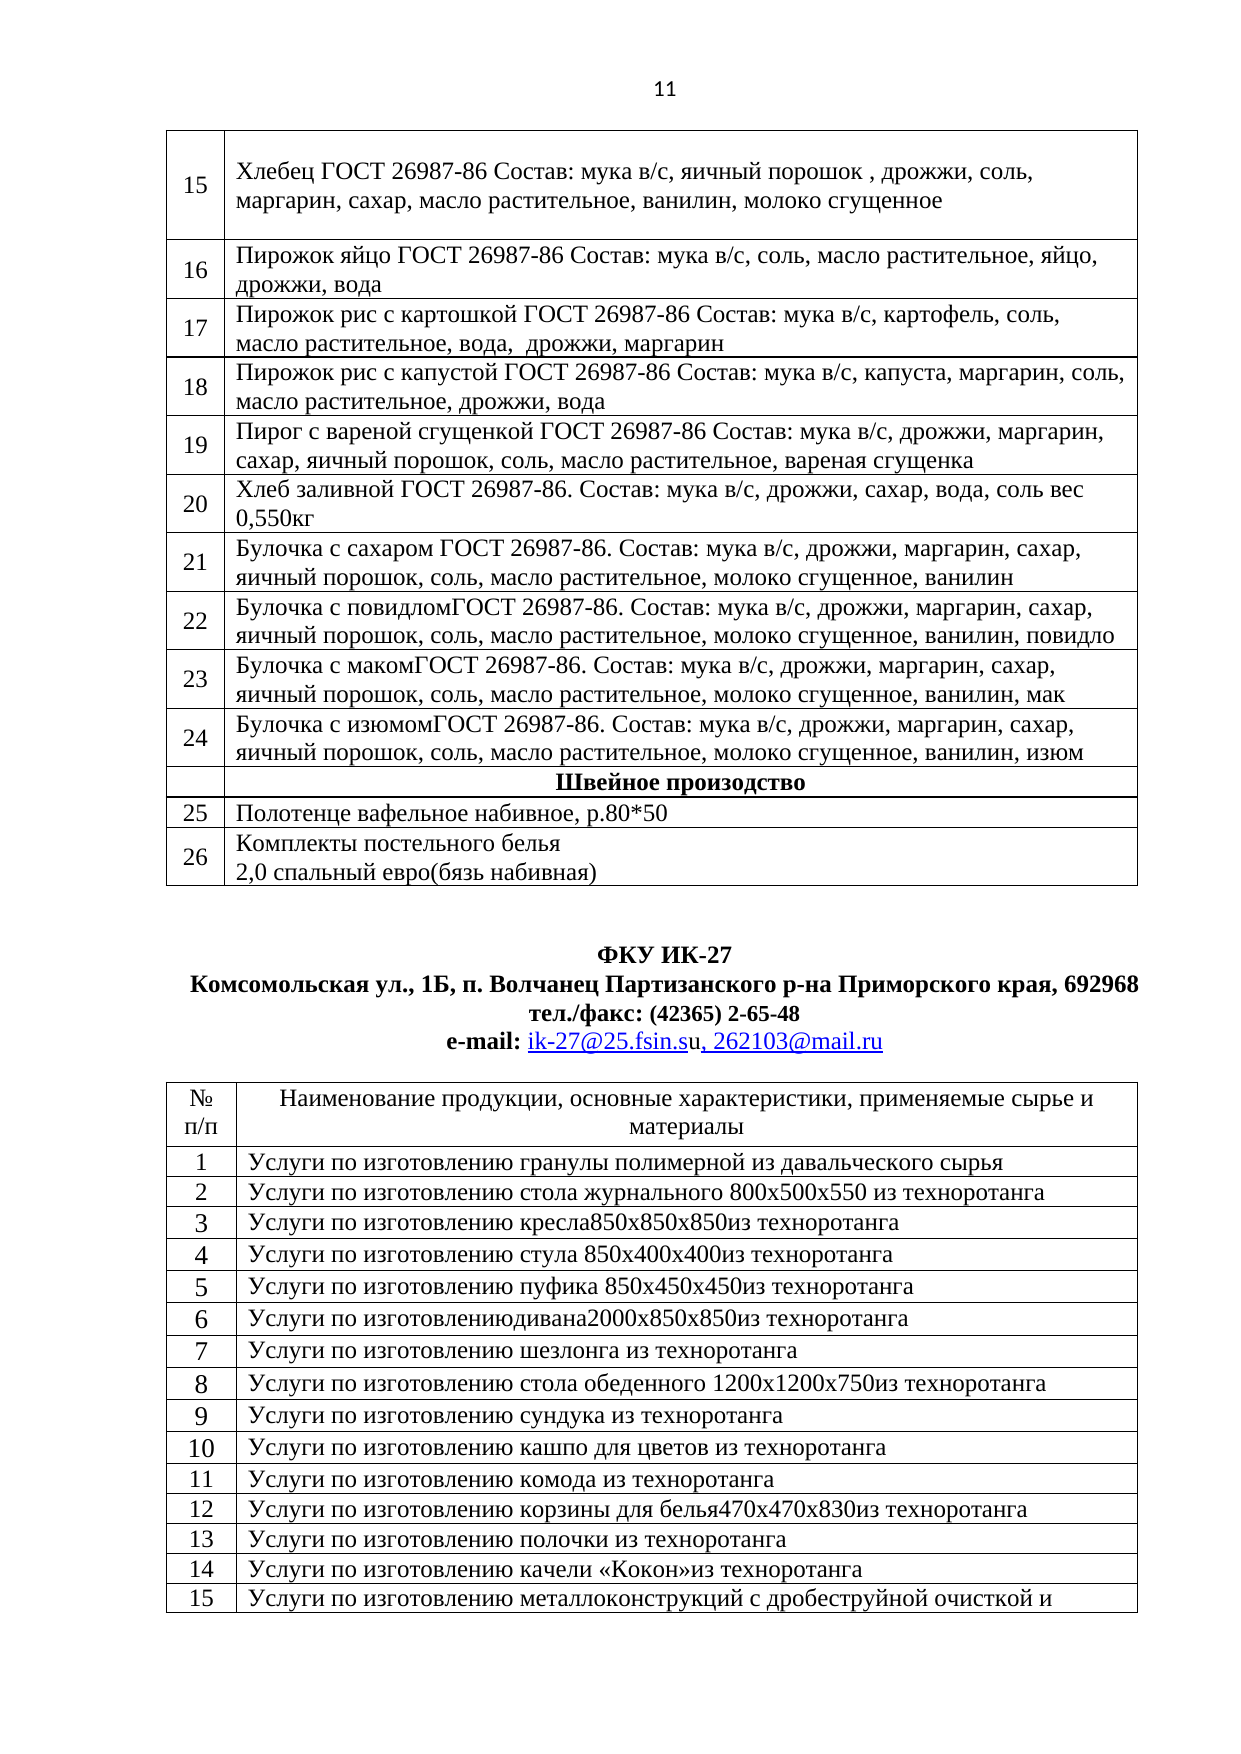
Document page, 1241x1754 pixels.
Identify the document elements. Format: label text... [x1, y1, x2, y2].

table_cell Услуги по изготовлению качели «Кокон»из техноротанга [237, 1554, 1137, 1582]
table_cell Услуги по изготовлению кашпо для цветов из техноротанга [237, 1432, 1137, 1463]
table_cell 7 [167, 1336, 236, 1367]
table_cell 18 [167, 358, 224, 415]
text e-mail: ik-27@25.fsin.su, 262103@mail.ru [177, 1026, 1152, 1055]
table_cell Пирожок рис с капустой ГОСТ 26987-86 Состав: мука в/с, капуста, маргарин, соль, масло растительное, дрожжи, вода [225, 358, 1137, 415]
table_cell 6 [167, 1303, 236, 1334]
table_header 25 [167, 798, 224, 827]
table_cell 4 [167, 1239, 236, 1270]
table_cell Услуги по изготовлению комода из техноротанга [237, 1464, 1137, 1493]
table_cell Услуги по изготовлению корзины для белья470х470х830из техноротанга [237, 1494, 1137, 1523]
table_cell Услуги по изготовлению кресла850х850х850из техноротанга [237, 1207, 1137, 1238]
table_cell Услуги по изготовлению стола обеденного 1200х1200х750из техноротанга [237, 1368, 1137, 1399]
table_cell Пирожок яйцо ГОСТ 26987-86 Состав: мука в/с, соль, масло растительное, яйцо, дрожжи, вода [225, 240, 1137, 298]
table_cell 22 [167, 592, 224, 649]
table_cell 11 [167, 1464, 236, 1493]
table_cell 8 [167, 1368, 236, 1399]
table_cell 9 [167, 1400, 236, 1431]
table_cell 3 [167, 1207, 236, 1238]
table_cell 13 [167, 1524, 236, 1553]
table_cell 26 [167, 828, 224, 885]
table_cell 10 [167, 1432, 236, 1463]
table_cell Булочка с повидломГОСТ 26987-86. Состав: мука в/с, дрожжи, маргарин, сахар, яичный порошок, соль, масло растительное, молоко сгущенное, ванилин, повидло [225, 592, 1137, 649]
table_cell Услуги по изготовлению пуфика 850х450х450из техноротанга [237, 1271, 1137, 1302]
table_cell 14 [167, 1554, 236, 1582]
table_cell 17 [167, 299, 224, 356]
table_cell 1 [167, 1147, 236, 1176]
table_cell 20 [167, 475, 224, 532]
table_cell Булочка с сахаром ГОСТ 26987-86. Состав: мука в/с, дрожжи, маргарин, сахар, яичный порошок, соль, масло растительное, молоко сгущенное, ванилин [225, 533, 1137, 591]
text тел./факс: (42365) 2-65-48 [177, 998, 1152, 1026]
table_cell Услуги по изготовлению полочки из техноротанга [237, 1524, 1137, 1553]
table_cell Булочка с изюмомГОСТ 26987-86. Состав: мука в/с, дрожжи, маргарин, сахар, яичный порошок, соль, масло растительное, молоко сгущенное, ванилин, изюм [225, 709, 1137, 766]
table_cell Услуги по изготовлению гранулы полимерной из давальческого сырья [237, 1147, 1137, 1176]
table_cell Пирожок рис с картошкой ГОСТ 26987-86 Состав: мука в/с, картофель, соль, масло растительное, вода, дрожжи, маргарин [225, 299, 1137, 356]
table_header № п/п [167, 1083, 236, 1146]
table_cell Комплекты постельного белья 2,0 спальный евро(бязь набивная) [225, 828, 1137, 885]
table_cell 24 [167, 709, 224, 766]
table_cell Швейное произодство [225, 767, 1137, 796]
table_cell 23 [167, 650, 224, 708]
table_cell Услуги по изготовлению стула 850х400х400из техноротанга [237, 1239, 1137, 1270]
table_header Полотенце вафельное набивное, р.80*50 [225, 798, 1137, 827]
table_cell Услуги по изготовлению шезлонга из техноротанга [237, 1336, 1137, 1367]
table_cell 15 [167, 131, 224, 239]
table_header Наименование продукции, основные характеристики, применяемые сырье и материалы [237, 1083, 1137, 1146]
table_cell 19 [167, 416, 224, 473]
text ФКУ ИК-27 [177, 940, 1152, 969]
table_cell 12 [167, 1494, 236, 1523]
table_cell 15 [167, 1584, 236, 1612]
table_cell Пирог с вареной сгущенкой ГОСТ 26987-86 Состав: мука в/с, дрожжи, маргарин, сахар, яичный порошок, соль, масло растительное, вареная сгущенка [225, 416, 1137, 473]
table_cell Услуги по изготовлениюдивана2000х850х850из техноротанга [237, 1303, 1137, 1334]
table_cell Булочка с макомГОСТ 26987-86. Состав: мука в/с, дрожжи, маргарин, сахар, яичный порошок, соль, масло растительное, молоко сгущенное, ванилин, мак [225, 650, 1137, 708]
text Комсомольская ул., 1Б, п. Волчанец Партизанского р-на Приморского края, 692968 [177, 969, 1152, 998]
table_cell Хлебец ГОСТ 26987-86 Состав: мука в/с, яичный порошок , дрожжи, соль, маргарин, сахар, масло растительное, ванилин, молоко сгущенное [225, 131, 1137, 239]
table_cell 21 [167, 533, 224, 591]
table_cell 5 [167, 1271, 236, 1302]
table_cell [167, 767, 224, 796]
table_cell Услуги по изготовлению сундука из техноротанга [237, 1400, 1137, 1431]
table_cell 16 [167, 240, 224, 298]
table_cell Услуги по изготовлению стола журнального 800х500х550 из техноротанга [237, 1177, 1137, 1206]
table_cell 2 [167, 1177, 236, 1206]
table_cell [237, 1584, 1137, 1612]
table_cell Хлеб заливной ГОСТ 26987-86. Состав: мука в/с, дрожжи, сахар, вода, соль вес 0,550кг [225, 475, 1137, 532]
